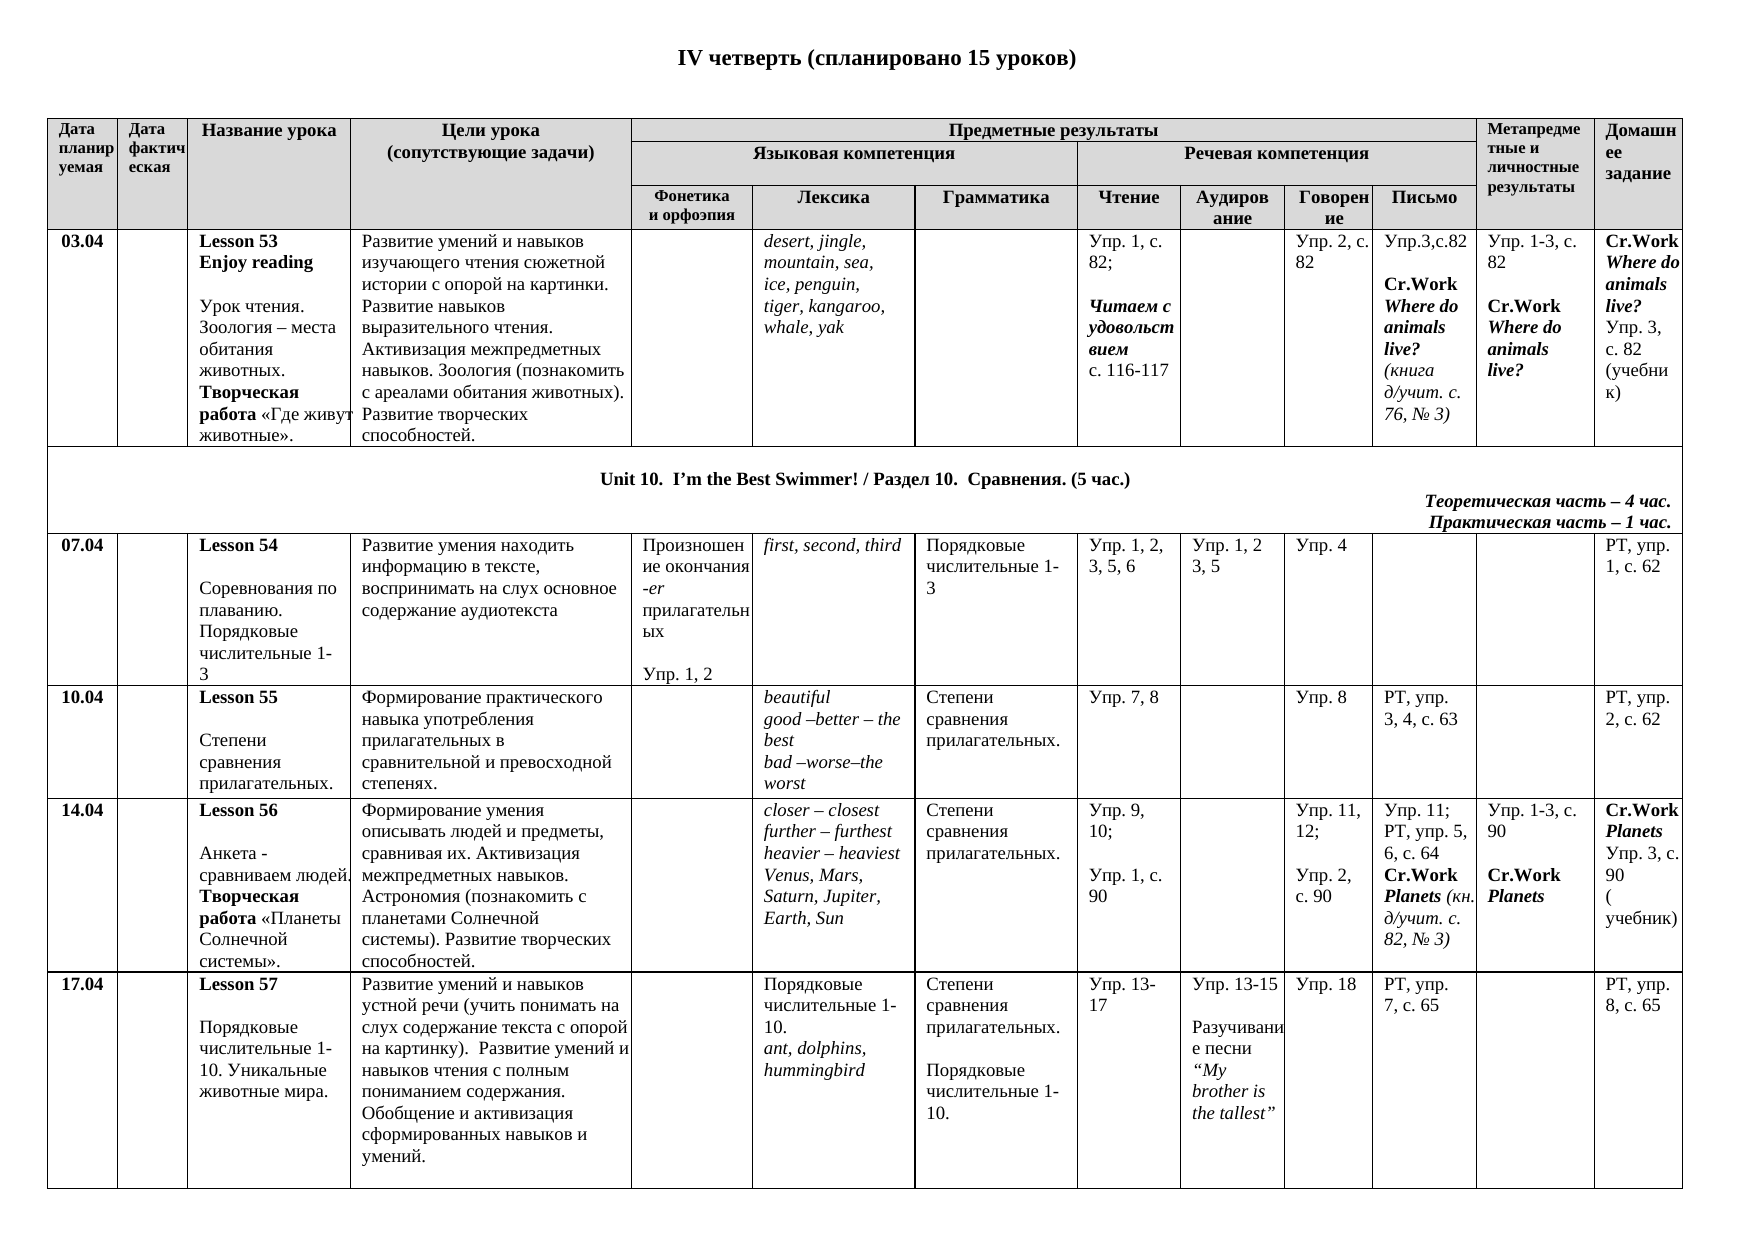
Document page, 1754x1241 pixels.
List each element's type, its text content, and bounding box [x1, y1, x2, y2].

table_cell Языковая компетенция [632, 142, 1077, 185]
table_cell [1477, 534, 1594, 685]
table_header Метапредметные и личностные результаты [1477, 119, 1594, 229]
table_cell Упр. 11, 12; Упр. 2, с. 90 [1285, 799, 1372, 971]
table_cell РТ, упр. 1, с. 62 [1595, 534, 1682, 685]
table_cell Порядковые числительные 1-3 [916, 534, 1077, 685]
table_cell [118, 230, 187, 446]
table_cell Степени сравнения прилагательных. [916, 799, 1077, 971]
table_cell Упр. 8 [1285, 686, 1372, 798]
table_cell [632, 799, 752, 971]
table_cell Unit 10. I’m the Best Swimmer! / Раздел 10. Сравнения. (5 час.) Теоретическая часть – 4 час. Практическая часть – 1 час. [48, 447, 1682, 533]
table_cell Lesson 54 Соревнования по плаванию. Порядковые числительные 1-3 [188, 534, 350, 685]
table_cell Упр. 2, с. 82 [1285, 230, 1372, 446]
table_cell Lesson 53 Enjoy reading Урок чтения. Зоология – места обитания животных. Творческая работа «Где живут животные». [188, 230, 350, 446]
table_cell 10.04 [48, 686, 117, 798]
table_cell first, second, third [753, 534, 914, 685]
table_cell 17.04 [48, 973, 117, 1188]
table_cell Упр. 7, 8 [1078, 686, 1180, 798]
table_cell Cr.Work Where do animals live? Упр. 3, с. 82 (учебник) [1595, 230, 1682, 446]
table_cell Говорение [1285, 186, 1372, 229]
table_cell Упр. 1-3, с. 90 Cr.Work Planets [1477, 799, 1594, 971]
table_cell Упр. 1, 2 3, 5 [1181, 534, 1284, 685]
table_cell РТ, упр. 2, с. 62 [1595, 686, 1682, 798]
table_cell [916, 230, 1077, 446]
table_cell [118, 973, 187, 1188]
table_cell Формирование умения описывать людей и предметы, сравнивая их. Активизация межпредметных навыков. Астрономия (познакомить с планетами Солнечной системы). Развитие творческих способностей. [351, 799, 631, 971]
table_cell Произношение окончания -er прилагательных Упр. 1, 2 [632, 534, 752, 685]
table_cell Степени сравнения прилагательных. [916, 686, 1077, 798]
table_cell desert, jingle, mountain, sea, ice, penguin, tiger, kangaroo, whale, yak [753, 230, 914, 446]
table_cell 07.04 [48, 534, 117, 685]
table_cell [916, 973, 1077, 1188]
table_cell Чтение [1078, 186, 1180, 229]
table_cell [632, 973, 752, 1188]
text IV четверть (спланировано 15 уроков) [47, 44, 1707, 71]
table_cell 03.04 [48, 230, 117, 446]
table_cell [1181, 973, 1284, 1188]
table_cell [1181, 686, 1284, 798]
table_header Цели урока (сопутствующие задачи) [351, 119, 631, 229]
table_cell Упр. 11; РТ, упр. 5, 6, с. 64 Cr.Work Planets (кн. д/учит. с. 82, № 3) [1373, 799, 1476, 971]
table_cell Lesson 56 Анкета - сравниваем людей. Творческая работа «Планеты Солнечной системы». [188, 799, 350, 971]
table_cell Упр. 18 [1285, 973, 1372, 1188]
table_cell РТ, упр. 7, с. 65 [1373, 973, 1476, 1188]
table_cell closer – closest further – furthest heavier – heaviest Venus, Mars, Saturn, Jupiter, Earth, Sun [753, 799, 914, 971]
table_cell [632, 230, 752, 446]
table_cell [188, 973, 350, 1188]
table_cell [753, 973, 914, 1188]
table_cell Развитие умений и навыков изучающего чтения сюжетной истории с опорой на картинки. Развитие навыков выразительного чтения. Активизация межпредметных навыков. Зоология (познакомить с ареалами обитания животных). Развитие творческих способностей. [351, 230, 631, 446]
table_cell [351, 973, 631, 1188]
table_header Дата фактическая [118, 119, 187, 229]
table_cell [118, 534, 187, 685]
table_cell [118, 686, 187, 798]
table_header Название урока [188, 119, 350, 229]
table_cell Упр. 1, 2, 3, 5, 6 [1078, 534, 1180, 685]
table_cell Письмо [1373, 186, 1476, 229]
table_cell РТ, упр. 3, 4, с. 63 [1373, 686, 1476, 798]
table_cell Грамматика [916, 186, 1077, 229]
table_cell 14.04 [48, 799, 117, 971]
table_header Дата планируемая [48, 119, 117, 229]
table_header Предметные результаты [632, 119, 1476, 141]
table_cell beautiful good –better – the best bad –worse–the worst [753, 686, 914, 798]
table_cell [1477, 686, 1594, 798]
table_cell Упр. 13-17 [1078, 973, 1180, 1188]
table_cell [118, 799, 187, 971]
table_cell Аудирование [1181, 186, 1284, 229]
table_cell Упр. 1-3, с. 82 Cr.Work Where do animals live? [1477, 230, 1594, 446]
table_cell [632, 686, 752, 798]
table_header Домашнее задание [1595, 119, 1682, 229]
table_cell Речевая компетенция [1078, 142, 1476, 185]
table_cell Упр. 1, с. 82; Читаем с удовольствием с. 116-117 [1078, 230, 1180, 446]
table_cell Фонетика и орфоэпия [632, 186, 752, 229]
table_cell [1373, 534, 1476, 685]
table_cell Упр.3,с.82 Cr.Work Where do animals live? (книга д/учит. с. 76, № 3) [1373, 230, 1476, 446]
table_cell [1477, 973, 1594, 1188]
table_cell [1181, 799, 1284, 971]
table_cell Лексика [753, 186, 914, 229]
table_cell Упр. 4 [1285, 534, 1372, 685]
table_cell [1181, 230, 1284, 446]
table_cell Формирование практического навыка употребления прилагательных в сравнительной и превосходной степенях. [351, 686, 631, 798]
table_cell РТ, упр. 8, с. 65 [1595, 973, 1682, 1188]
table_cell Упр. 9, 10; Упр. 1, с. 90 [1078, 799, 1180, 971]
table_cell Развитие умения находить информацию в тексте, воспринимать на слух основное содержание аудиотекста [351, 534, 631, 685]
table_cell Cr.Work Planets Упр. 3, с. 90 (учебник) [1595, 799, 1682, 971]
table_cell Lesson 55 Степени сравнения прилагательных. [188, 686, 350, 798]
